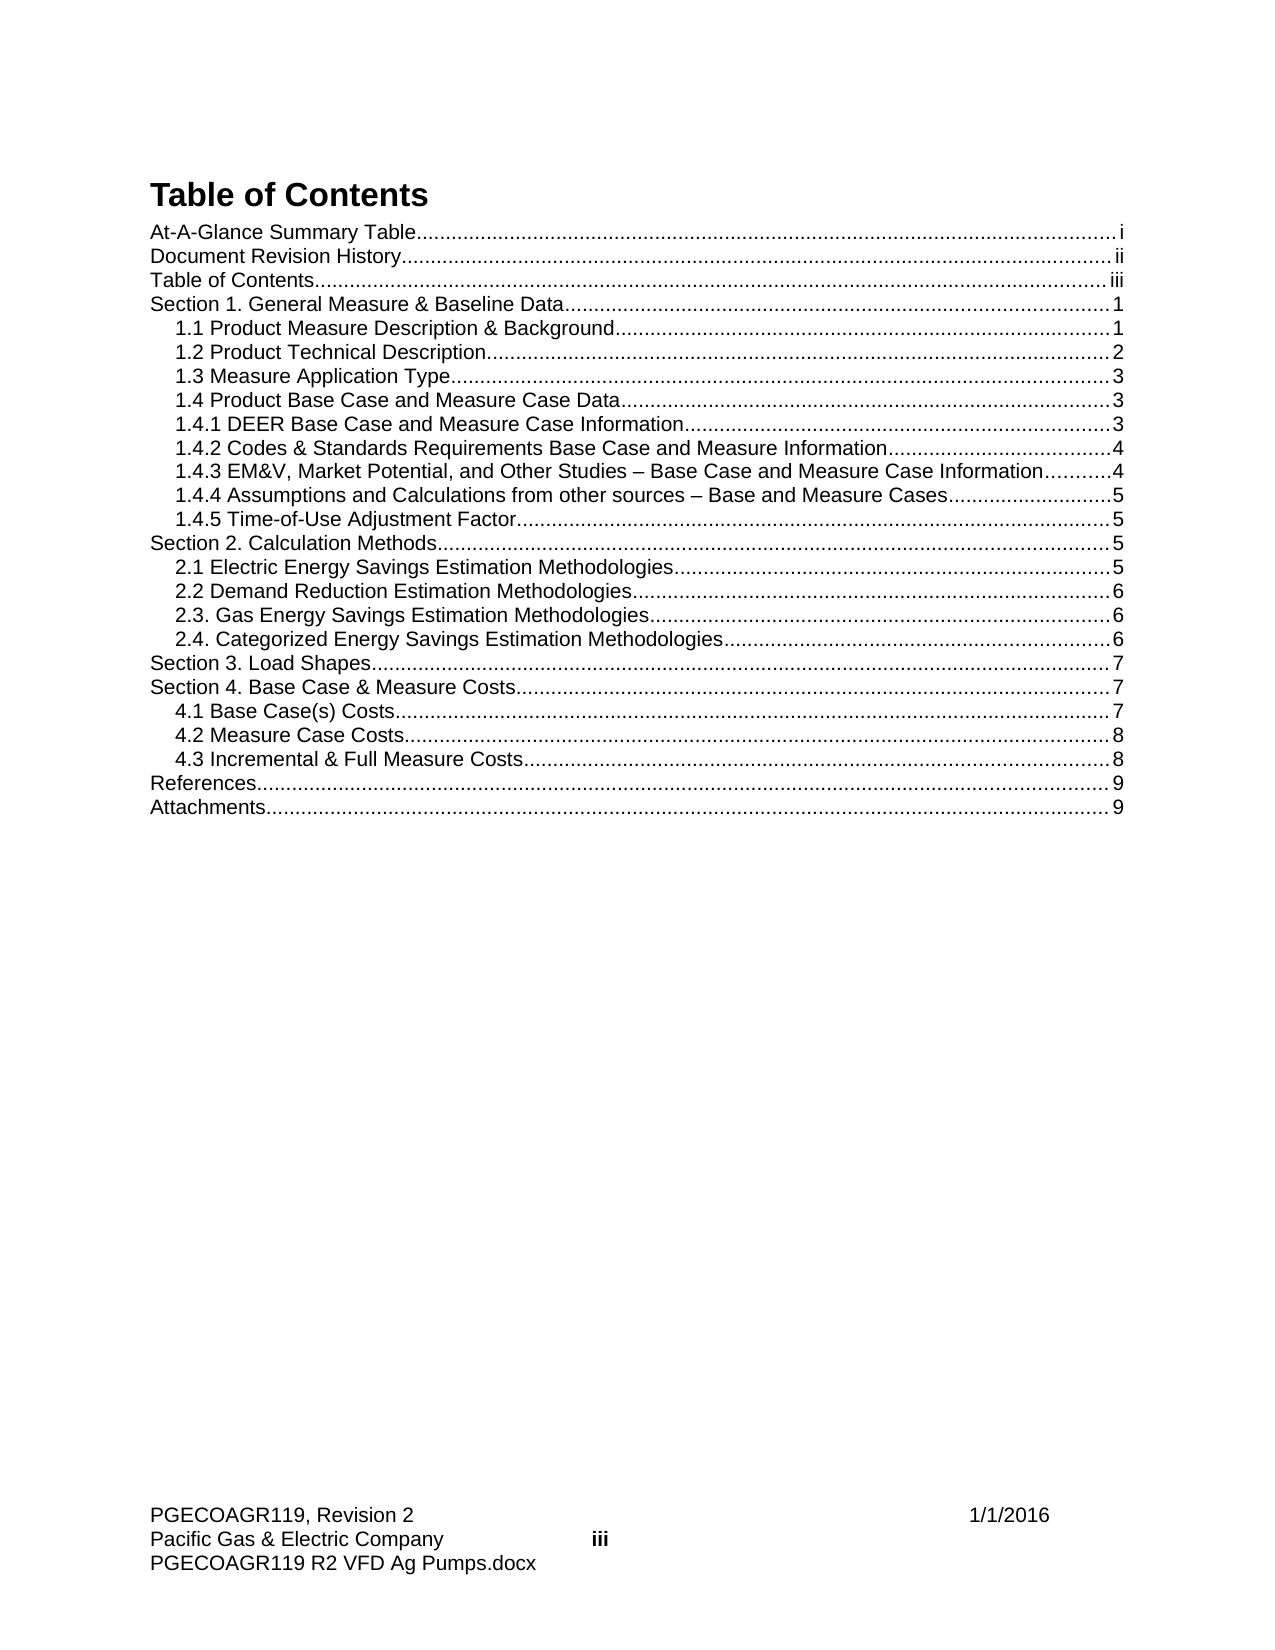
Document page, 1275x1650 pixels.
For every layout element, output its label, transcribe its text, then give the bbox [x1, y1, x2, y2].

text 1.4.2 Codes & Standards Requirements Base Case and Measure Information 4 [175, 435, 1125, 459]
text 4.1 Base Case(s) Costs 7 [175, 699, 1125, 723]
text 1.4.3 EM&V, Market Potential, and Other Studies – Base Case and Measure Case Information 4 [175, 459, 1125, 483]
text 1.4.4 Assumptions and Calculations from other sources – Base and Measure Cases 5 [175, 483, 1125, 507]
text Document Revision History ii [150, 244, 1125, 268]
text 1.2 Product Technical Description 2 [175, 339, 1125, 363]
text 1.4.1 DEER Base Case and Measure Case Information 3 [175, 411, 1125, 435]
text 2.1 Electric Energy Savings Estimation Methodologies 5 [175, 555, 1125, 579]
text 2.2 Demand Reduction Estimation Methodologies 6 [175, 579, 1125, 603]
text At-A-Glance Summary Table i [150, 220, 1125, 244]
text 2.3. Gas Energy Savings Estimation Methodologies 6 [175, 603, 1125, 627]
text Section 3. Load Shapes 7 [150, 651, 1125, 675]
text 2.4. Categorized Energy Savings Estimation Methodologies 6 [175, 627, 1125, 651]
text 1.4.5 Time-of-Use Adjustment Factor 5 [175, 507, 1125, 531]
text Section 4. Base Case & Measure Costs 7 [150, 675, 1125, 699]
text 1.3 Measure Application Type 3 [175, 363, 1125, 387]
subtitle Table of Contents [150, 175, 1125, 213]
text Section 2. Calculation Methods 5 [150, 531, 1125, 555]
text References 9 [150, 771, 1125, 795]
text Attachments 9 [150, 795, 1125, 819]
text 1.4 Product Base Case and Measure Case Data 3 [175, 387, 1125, 411]
text Section 1. General Measure & Baseline Data 1 [150, 292, 1125, 316]
text 4.3 Incremental & Full Measure Costs 8 [175, 747, 1125, 771]
text 1.1 Product Measure Description & Background 1 [175, 316, 1125, 339]
text 4.2 Measure Case Costs 8 [175, 723, 1125, 747]
text Table of Contents iii [150, 268, 1125, 292]
